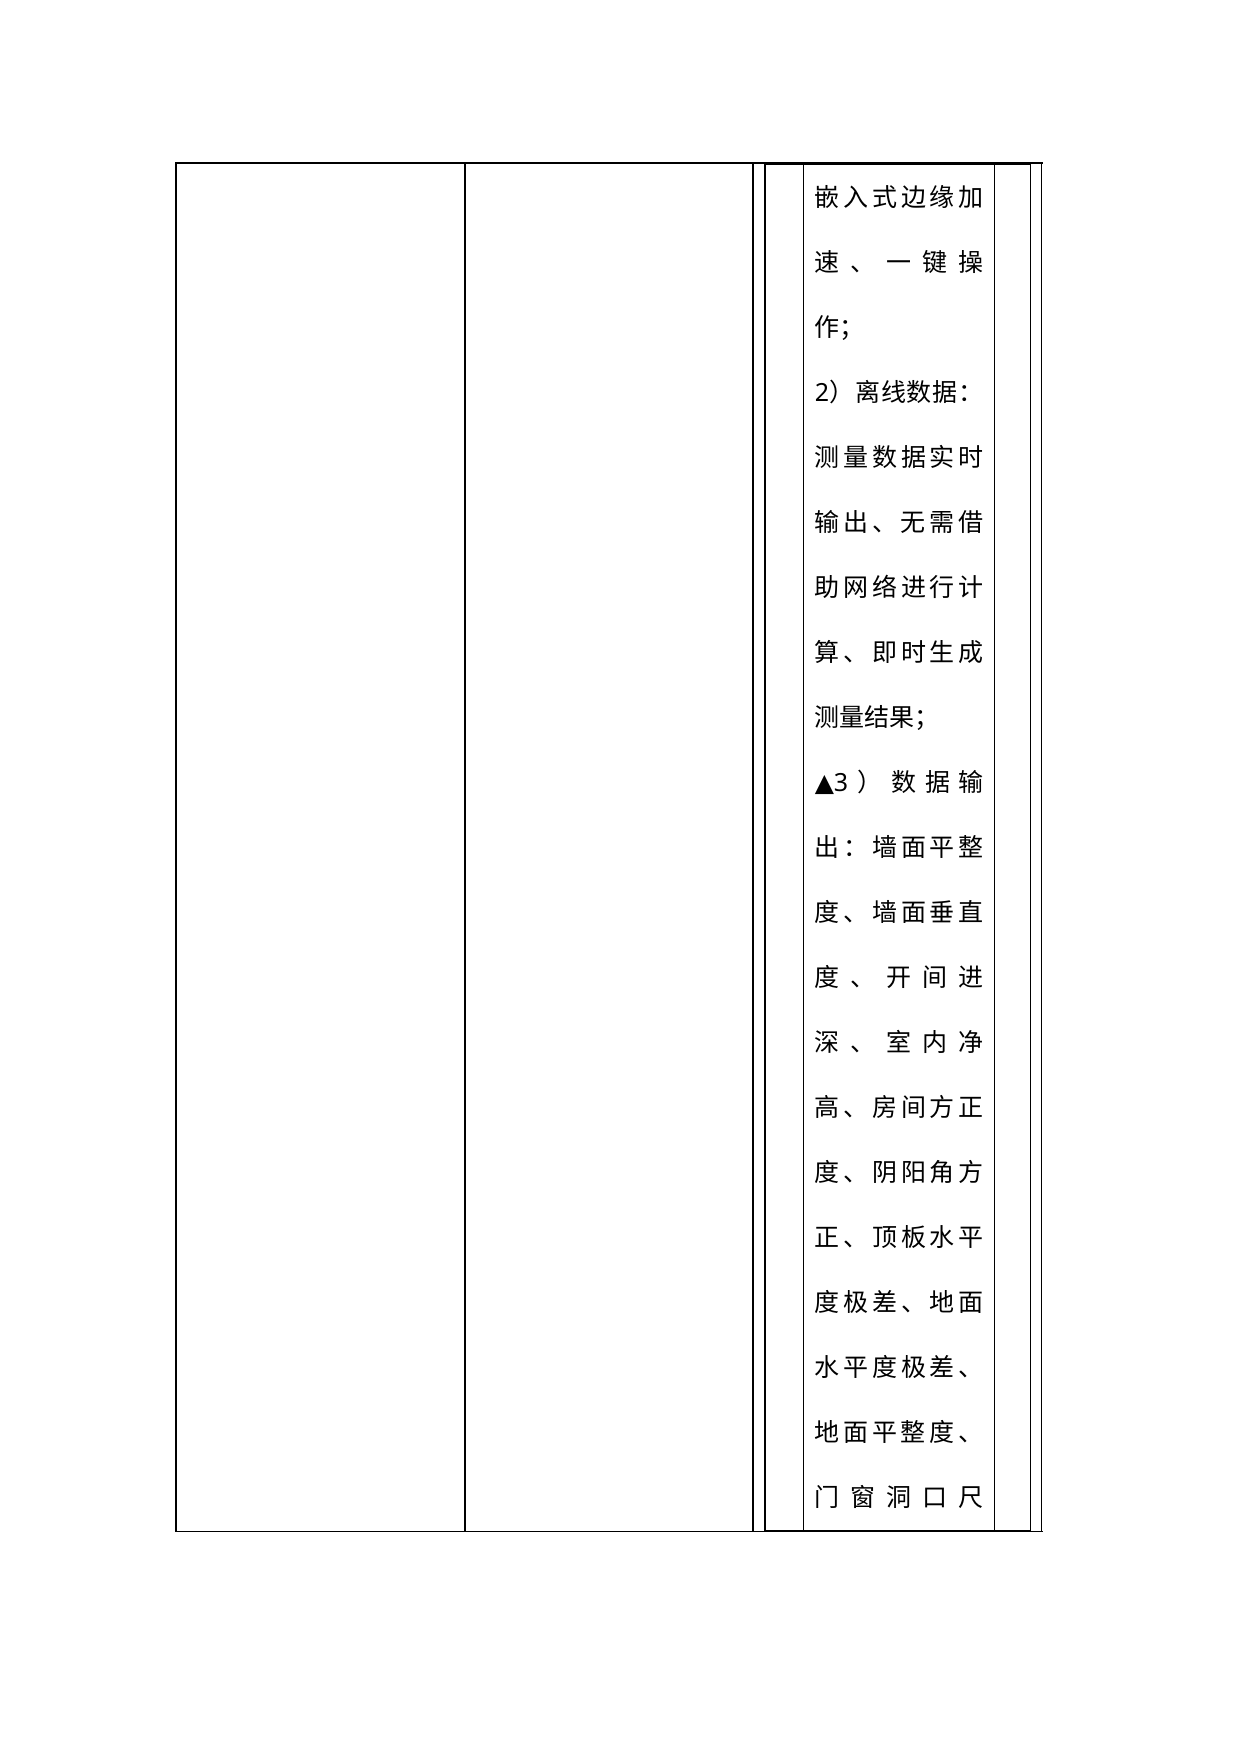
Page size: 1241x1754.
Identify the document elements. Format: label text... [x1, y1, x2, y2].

table_cell [754, 164, 764, 1531]
table_cell [804, 165, 994, 1530]
table_cell 1 [177, 164, 464, 1531]
table_cell [995, 165, 1030, 1530]
table_cell [1031, 164, 1041, 1531]
table_cell [766, 165, 803, 1530]
table_cell [466, 164, 752, 1531]
